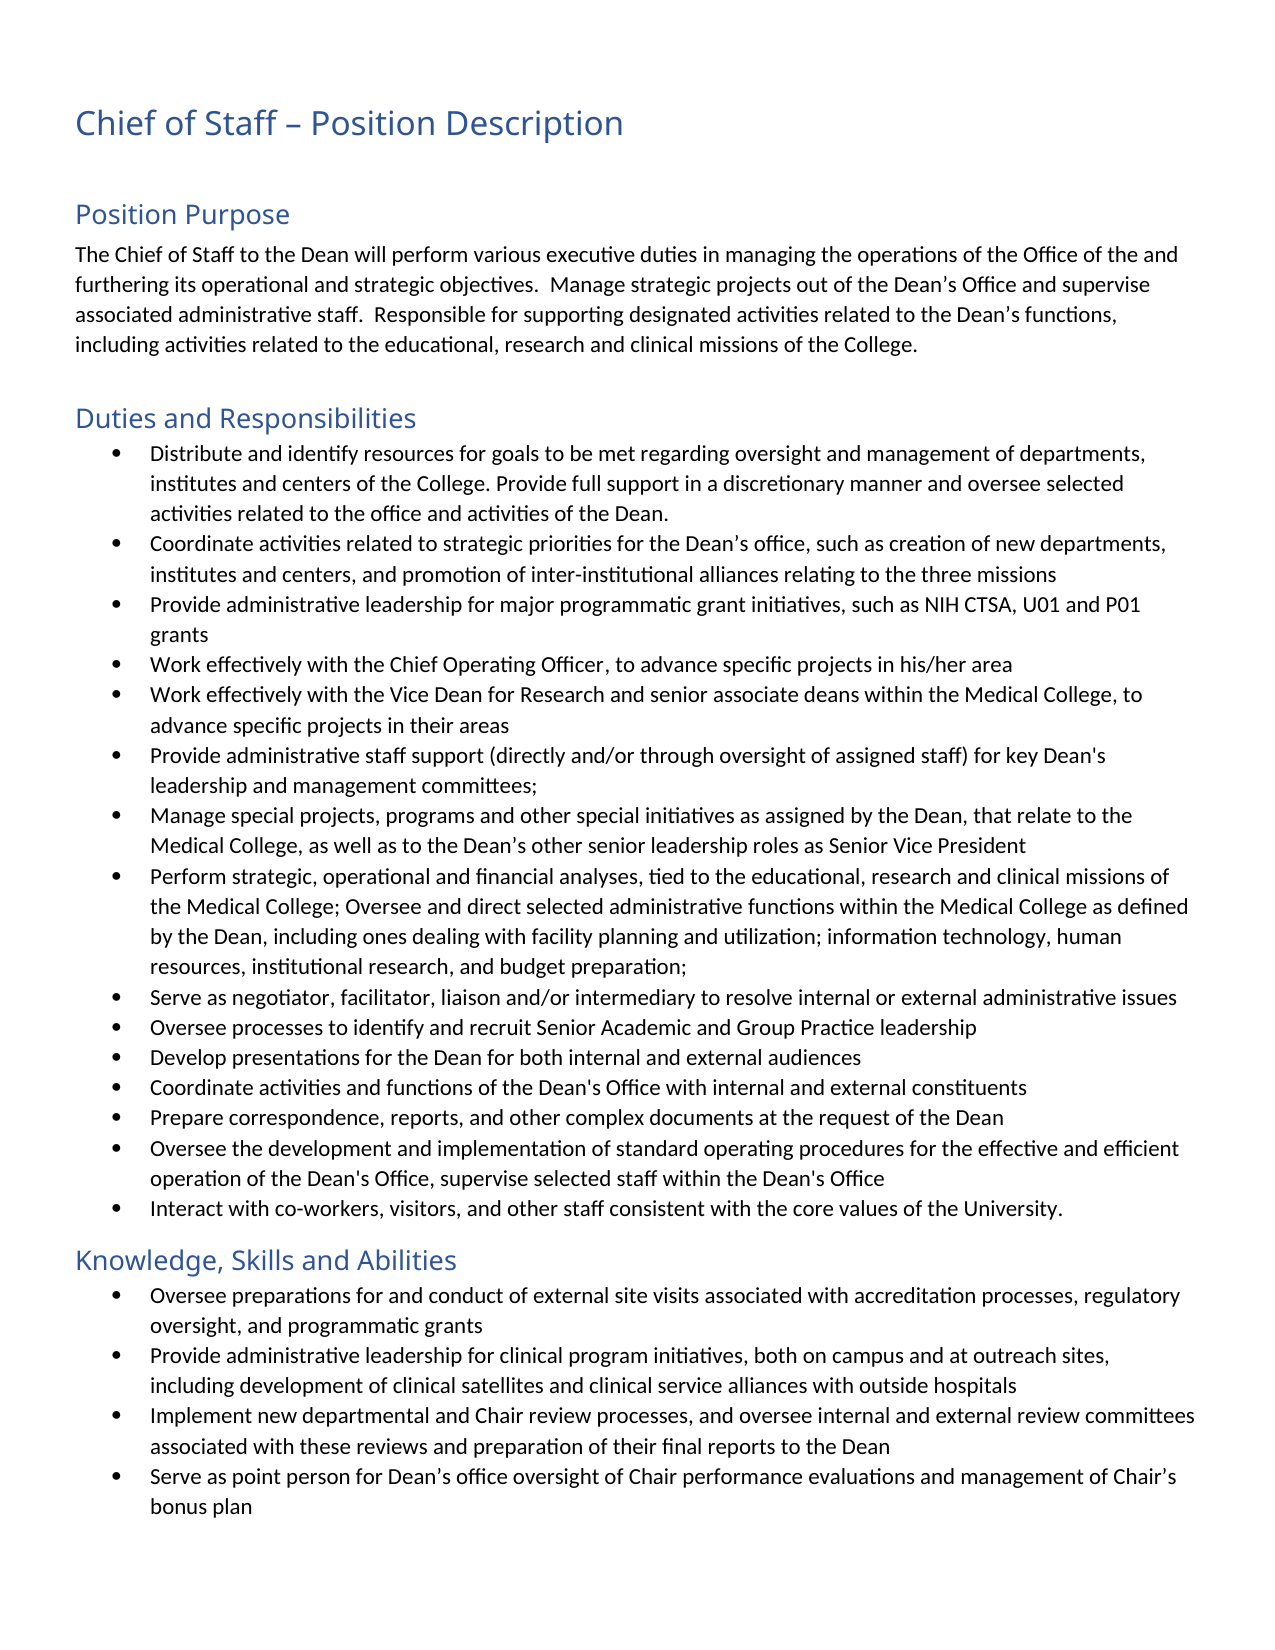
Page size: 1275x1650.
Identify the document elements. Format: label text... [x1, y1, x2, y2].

list Distribute and identify resources for goals to be met regarding oversight and management of departments, institutes and centers of the College. Provide full support in a discretionary manner and oversee selected activities related to the office and activities of the Dean. [112, 439, 1200, 527]
list Prepare correspondence, reports, and other complex documents at the request of the Dean [112, 1103, 1200, 1132]
list Interact with co-workers, visitors, and other staff consistent with the core values of the University. [112, 1194, 1200, 1222]
list Oversee processes to identify and recruit Senior Academic and Group Practice leadership [112, 1013, 1200, 1041]
list Develop presentations for the Dean for both internal and external audiences [112, 1043, 1200, 1071]
list Provide administrative leadership for major programmatic grant initiatives, such as NIH CTSA, U01 and P01 grants [112, 590, 1200, 648]
list Work effectively with the Vice Dean for Research and senior associate deans within the Medical College, to advance specific projects in their areas [112, 681, 1200, 739]
subtitle Chief of Staff – Position Description [75, 100, 1200, 145]
subtitle Position Purpose [75, 196, 1200, 233]
subtitle Knowledge, Skills and Abilities [75, 1241, 1200, 1278]
list Manage special projects, programs and other special initiatives as assigned by the Dean, that relate to the Medical College, as well as to the Dean’s other senior leadership roles as Senior Vice President [112, 801, 1200, 860]
subtitle Duties and Responsibilities [75, 399, 1200, 436]
list Provide administrative leadership for clinical program initiatives, both on campus and at outreach sites, including development of clinical satellites and clinical service alliances with outside hospitals [112, 1341, 1200, 1399]
list Oversee preparations for and conduct of external site visits associated with accreditation processes, regulatory oversight, and programmatic grants [112, 1281, 1200, 1339]
list Coordinate activities related to strategic priorities for the Dean’s office, such as creation of new departments, institutes and centers, and promotion of inter-institutional alliances relating to the three missions [112, 529, 1200, 588]
list Perform strategic, operational and financial analyses, tied to the educational, research and clinical missions of the Medical College; Oversee and direct selected administrative functions within the Medical College as defined by the Dean, including ones dealing with facility planning and utilization; information technology, human resources, institutional research, and budget preparation; [112, 862, 1200, 981]
list Coordinate activities and functions of the Dean's Office with internal and external constituents [112, 1073, 1200, 1101]
list Implement new departmental and Chair review processes, and oversee internal and external review committees associated with these reviews and preparation of their final reports to the Dean [112, 1402, 1200, 1460]
list Serve as negotiator, facilitator, liaison and/or intermediary to resolve internal or external administrative issues [112, 983, 1200, 1011]
list Oversee the development and implementation of standard operating procedures for the effective and efficient operation of the Dean's Office, supervise selected staff within the Dean's Office [112, 1134, 1200, 1192]
list Serve as point person for Dean’s office oversight of Chair performance evaluations and management of Chair’s bonus plan [112, 1462, 1200, 1520]
list Work effectively with the Chief Operating Officer, to advance specific projects in his/her area [112, 650, 1200, 678]
list Provide administrative staff support (directly and/or through oversight of assigned staff) for key Dean's leadership and management committees; [112, 741, 1200, 799]
subtitle The Chief of Staff to the Dean will perform various executive duties in managing the operations of the Office of the and furthering its operational and strategic objectives. Manage strategic projects out of the Dean’s Office and supervise associated administrative staff. Responsible for supporting designated activities related to the Dean’s functions, including activities related to the educational, research and clinical missions of the College. [75, 240, 1200, 358]
